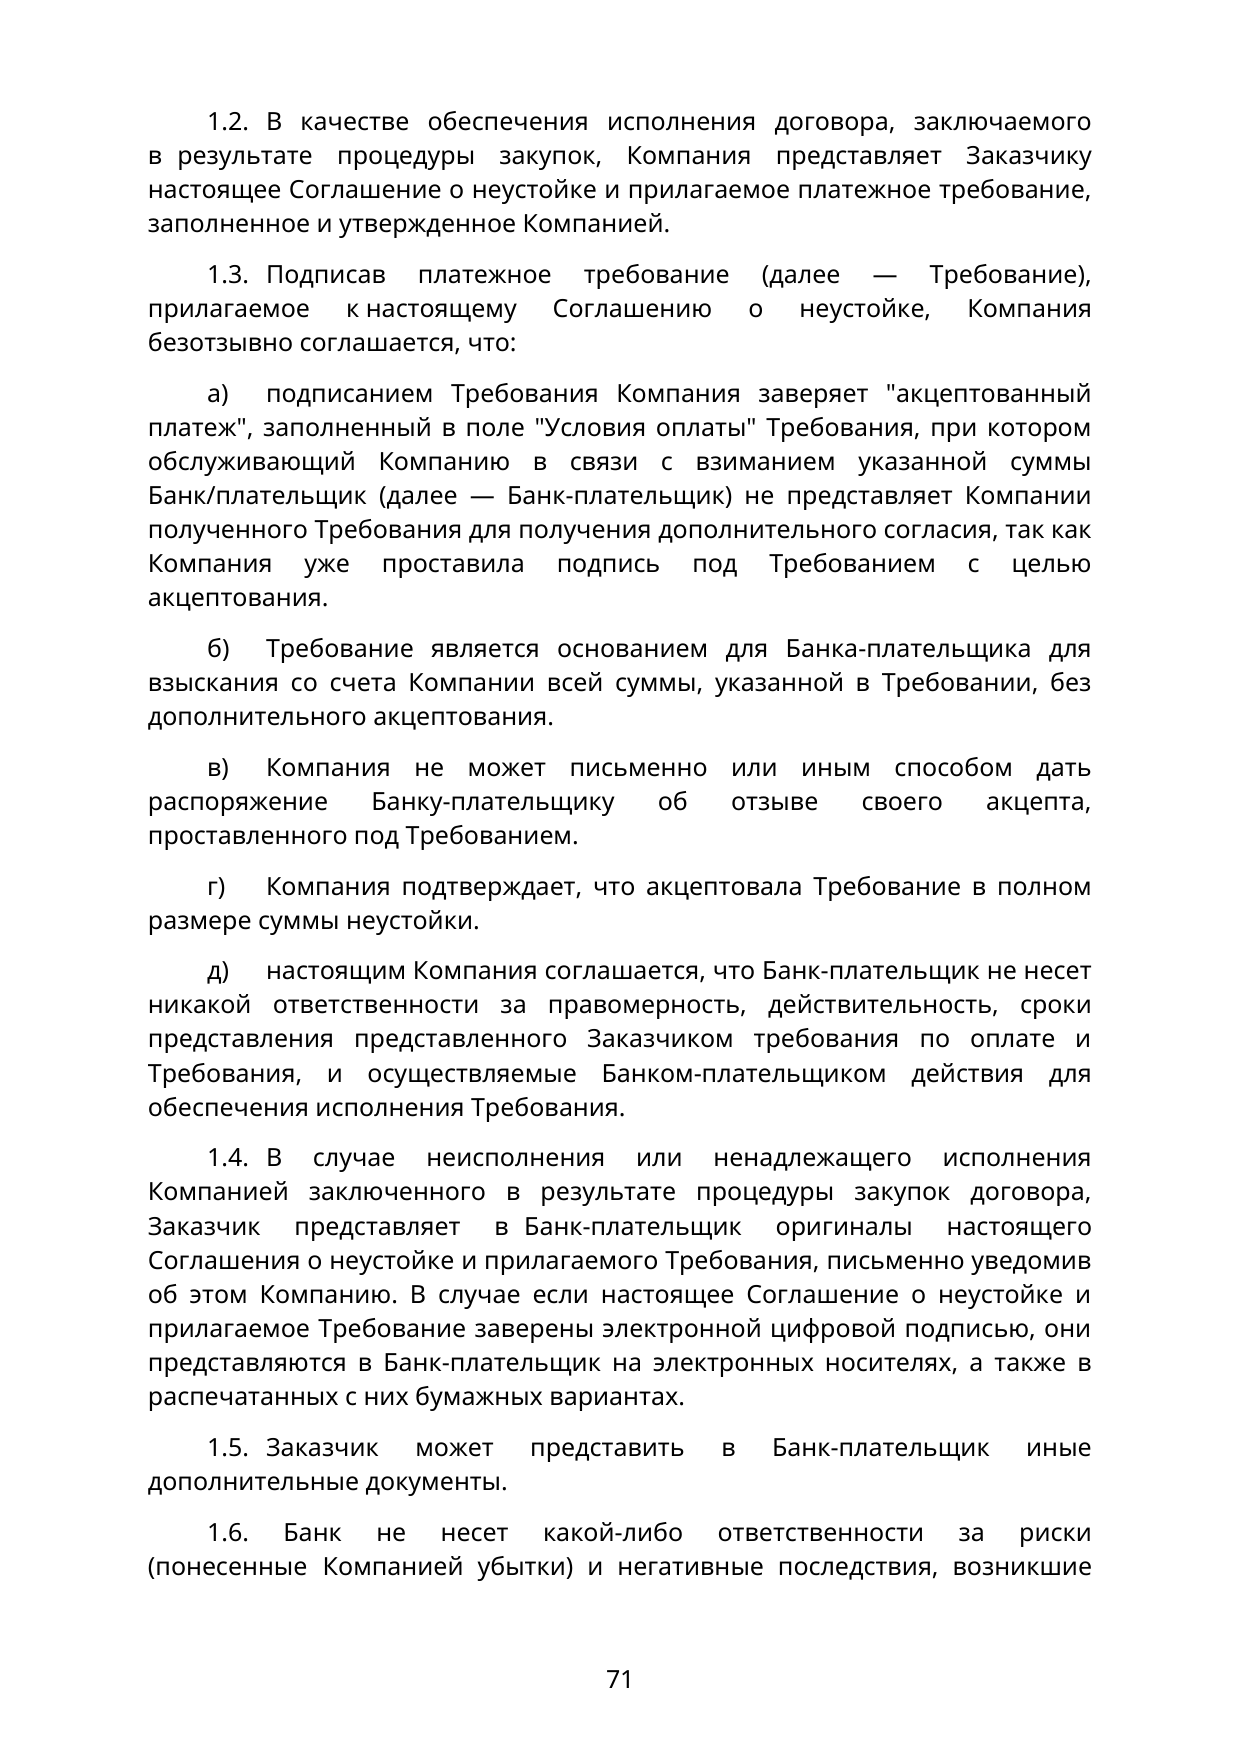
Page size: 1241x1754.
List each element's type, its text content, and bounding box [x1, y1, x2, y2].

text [148, 1514, 1092, 1582]
text 1.4. В случае неисполнения или ненадлежащего исполнения Компанией заключенного в результате процедуры закупок договора, Заказчик представляет в Банк-плательщик оригиналы настоящего Соглашения о неустойке и прилагаемого Требования, письменно уведомив об этом Компанию. В случае если настоящее Соглашение о неустойке и прилагаемое Требование заверены электронной цифровой подписью, они представляются в Банк-плательщик на электронных носителях, а также в распечатанных с них бумажных вариантах. [148, 1140, 1092, 1413]
text 1.5. Заказчик может представить в Банк-плательщик иные дополнительные документы. [148, 1429, 1092, 1497]
text 1.3. Подписав платежное требование (далее — Требование), прилагаемое к настоящему Соглашению о неустойке, Компания безотзывно соглашается, что: [148, 257, 1092, 359]
text в) Компания не может письменно или иным способом дать распоряжение Банку-плательщику об отзыве своего акцепта, проставленного под Требованием. [148, 749, 1092, 852]
text г) Компания подтверждает, что акцептовала Требование в полном размере суммы неустойки. [148, 868, 1092, 936]
text б) Требование является основанием для Банка-плательщика для взыскания со счета Компании всей суммы, указанной в Требовании, без дополнительного акцептования. [148, 631, 1092, 733]
text а) подписанием Требования Компания заверяет "акцептованный платеж", заполненный в поле "Условия оплаты" Требования, при котором обслуживающий Компанию в связи с взиманием указанной суммы Банк/плательщик (далее — Банк-плательщик) не представляет Компании полученного Требования для получения дополнительного согласия, так как Компания уже проставила подпись под Требованием с целью акцептования. [148, 375, 1092, 614]
text д) настоящим Компания соглашается, что Банк-плательщик не несет никакой ответственности за правомерность, действительность, сроки представления представленного Заказчиком требования по оплате и Требования, и осуществляемые Банком-плательщиком действия для обеспечения исполнения Требования. [148, 953, 1092, 1123]
text 1.2. В качестве обеспечения исполнения договора, заключаемого в результате процедуры закупок, Компания представляет Заказчику настоящее Соглашение о неустойке и прилагаемое платежное требование, заполненное и утвержденное Компанией. [148, 103, 1092, 240]
